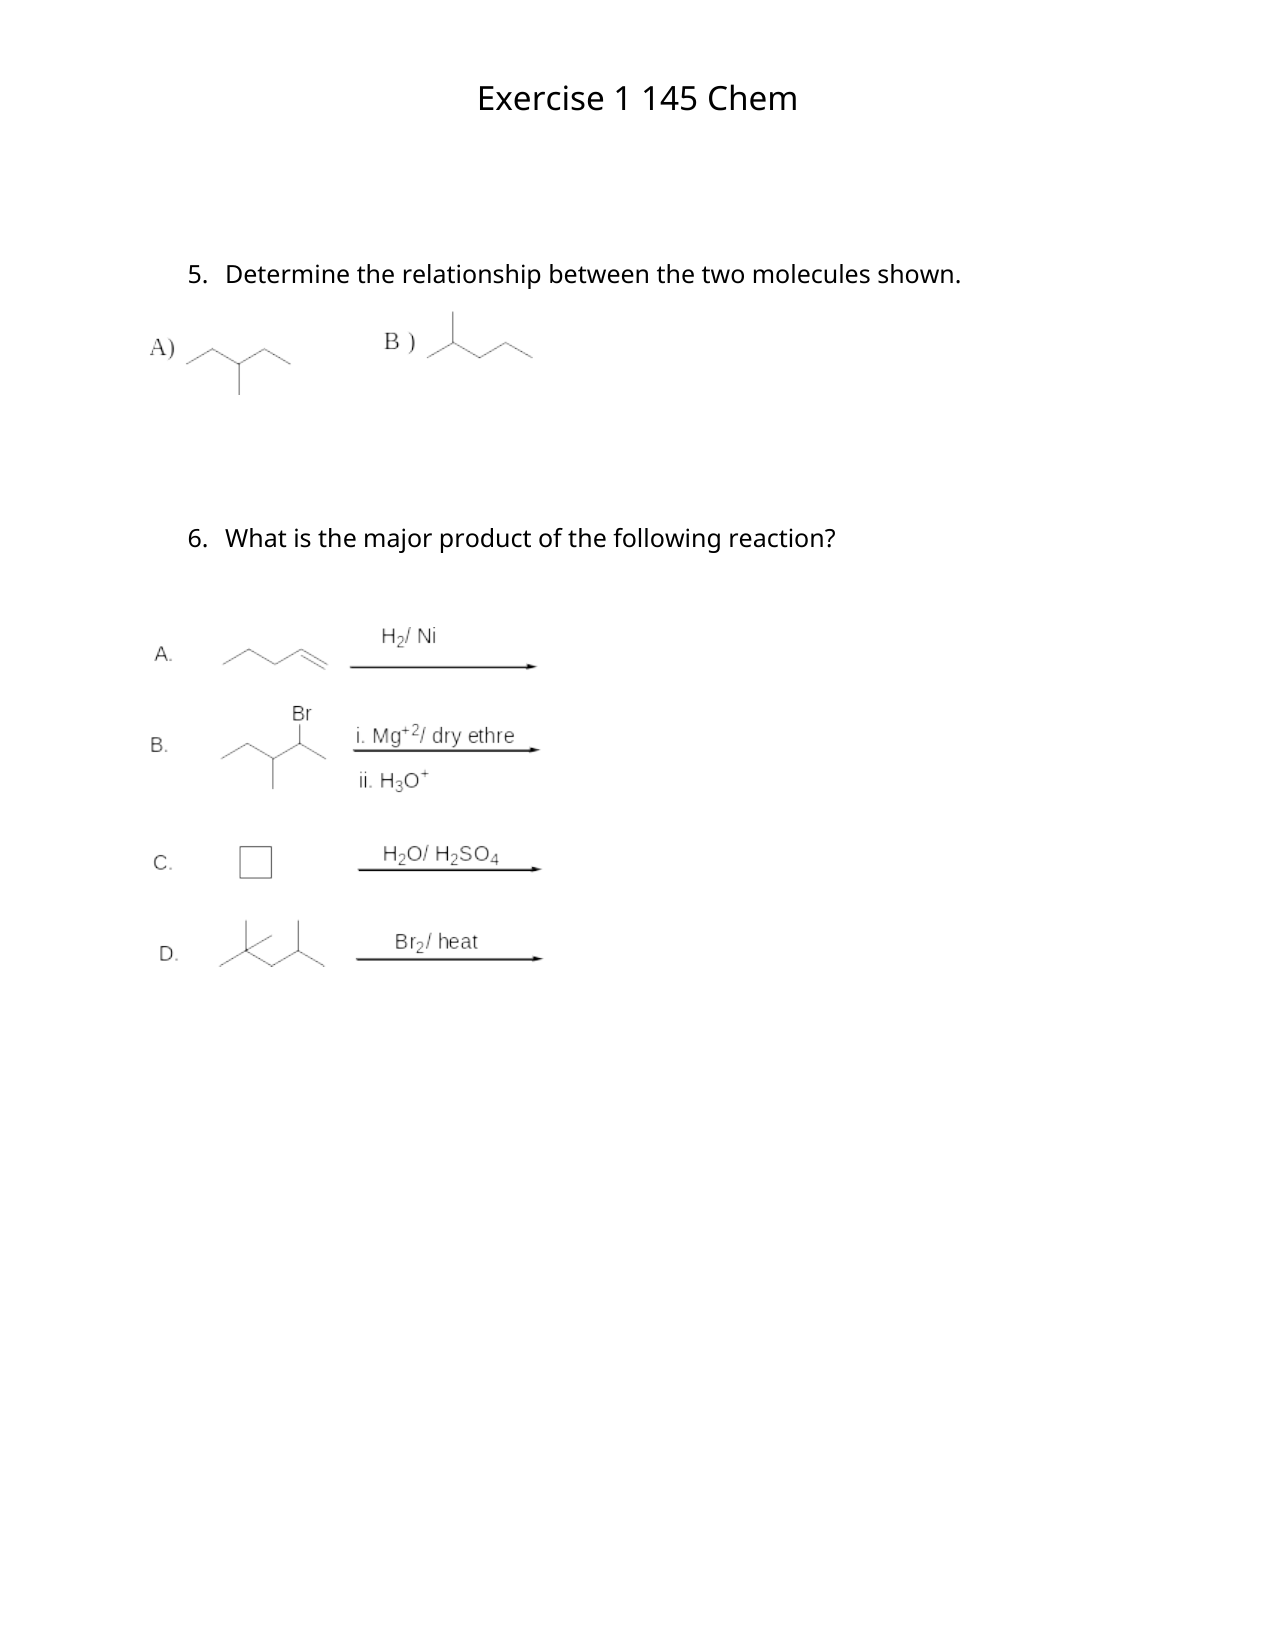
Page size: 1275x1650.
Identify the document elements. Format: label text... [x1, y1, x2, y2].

list Determine the relationship between the two molecules shown. [187, 257, 1125, 291]
list What is the major product of the following reaction? [187, 521, 1125, 554]
